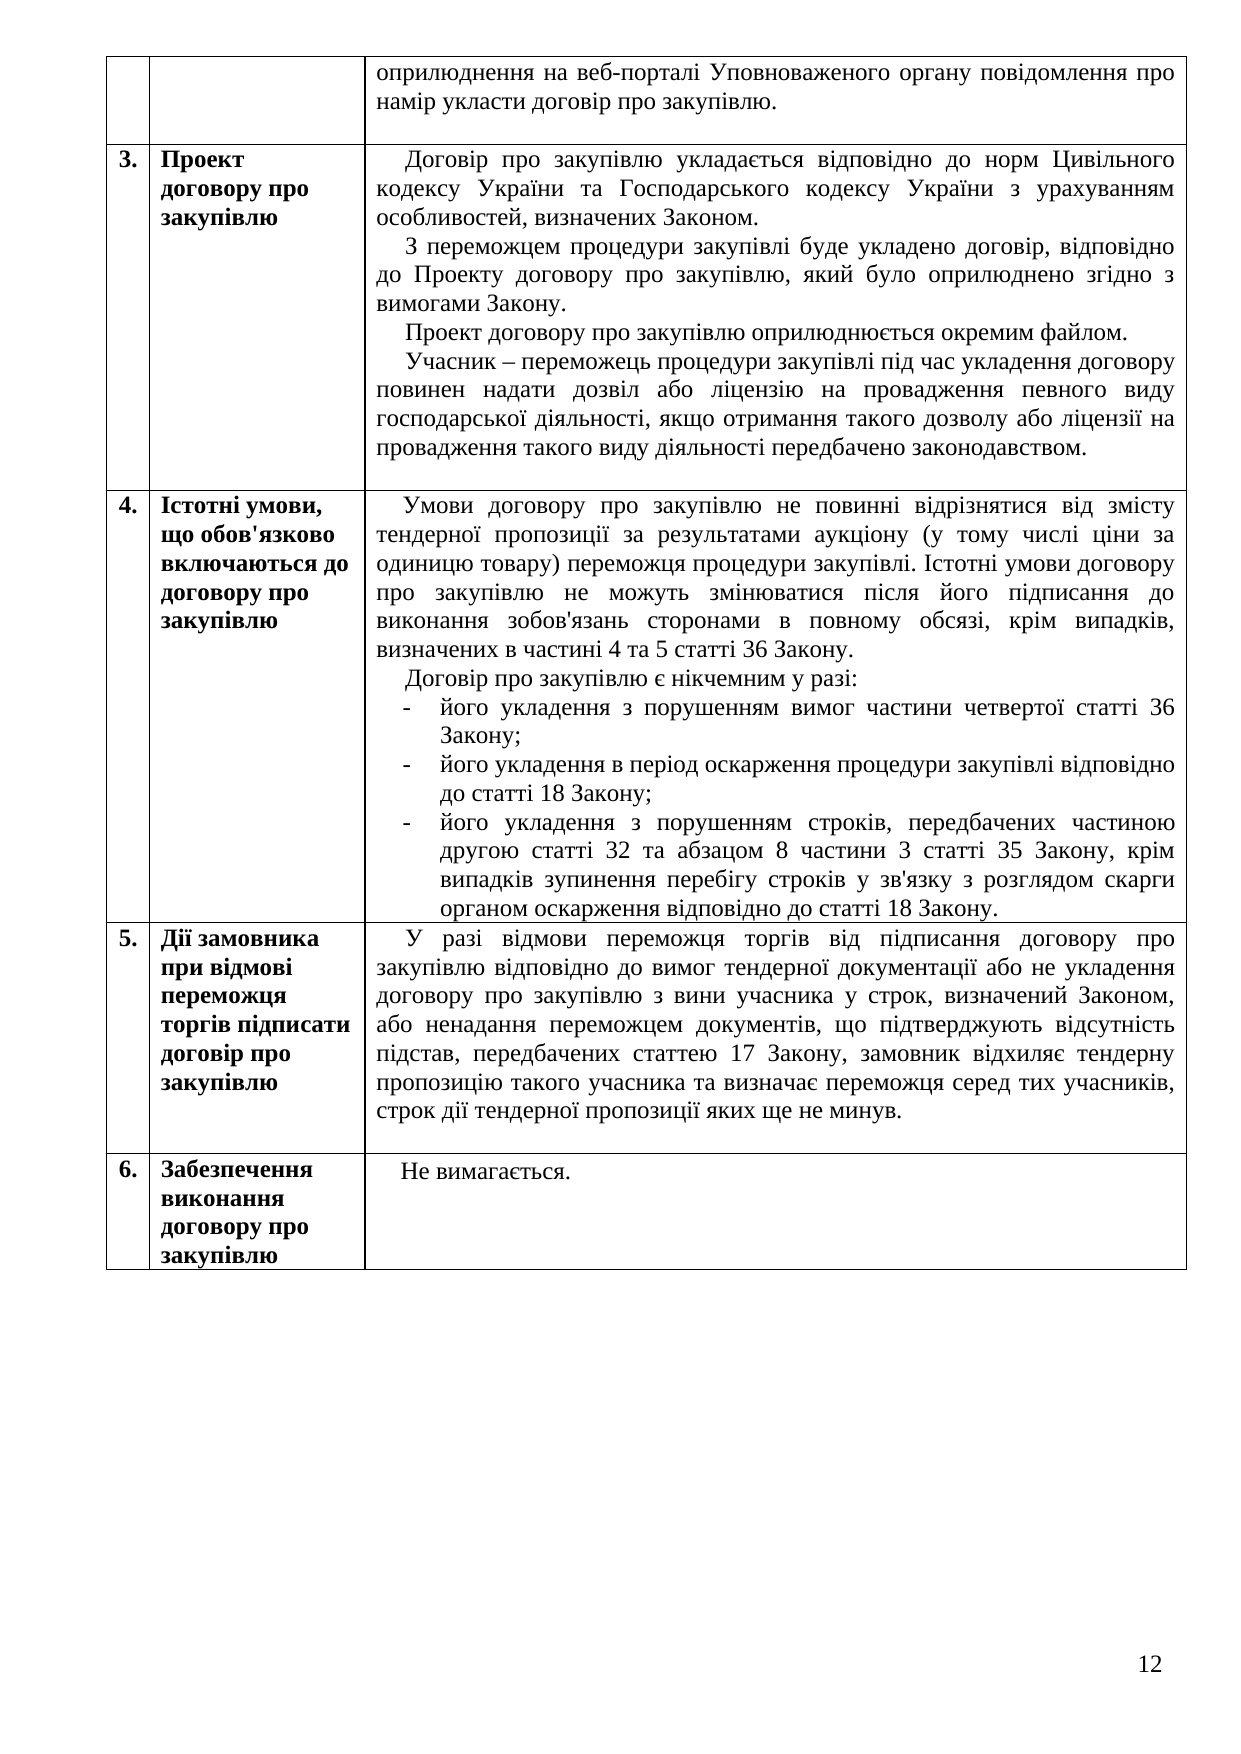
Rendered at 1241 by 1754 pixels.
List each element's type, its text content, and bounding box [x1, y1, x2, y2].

table_cell 6. [107, 1154, 149, 1269]
table_cell У разі відмови переможця торгів від підписання договору про закупівлю відповідно до вимог тендерної документації або не укладення договору про закупівлю з вини учасника у строк, визначений Законом, або ненадання переможцем документів, що підтверджують відсутність підстав, передбачених статтею 17 Закону, замовник відхиляє тендерну пропозицію такого учасника та визначає переможця серед тих учасників, строк дії тендерної пропозиції яких ще не минув. [366, 923, 1186, 1153]
table_cell Дії замовника при відмові переможця торгів підписати договір про закупівлю [150, 923, 364, 1153]
table_cell Умови договору про закупівлю не повинні відрізнятися від змісту тендерної пропозиції за результатами аукціону (у тому числі ціни за одиницю товару) переможця процедури закупівлі. Істотні умови договору про закупівлю не можуть змінюватися після його підписання до виконання зобов'язань сторонами в повному обсязі, крім випадків, визначених в частині 4 та 5 статті 36 Закону. Договір про закупівлю є нікчемним у разі: його укладення з порушенням вимог частини четвертої статті 36 Закону; його укладення в період оскарження процедури закупівлі відповідно до статті 18 Закону; його укладення з порушенням строків, передбачених частиною другою статті 32 та абзацом 8 частини 3 статті 35 Закону, крім випадків зупинення перебігу строків у зв'язку з розглядом скарги органом оскарження відповідно до статті 18 Закону. [366, 491, 1186, 922]
table_cell 2. [107, 57, 149, 143]
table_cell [366, 57, 1186, 143]
table_cell 4. [107, 491, 149, 922]
table_cell Істотні умови, що обов'язково включаються до договору про закупівлю [150, 491, 364, 922]
table_cell Забезпечення виконання договору про закупівлю [150, 1154, 364, 1269]
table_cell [150, 57, 364, 143]
table_cell Не вимагається. [366, 1154, 1186, 1269]
table_cell 3. [107, 145, 149, 489]
table_cell 5. [107, 923, 149, 1153]
table_cell Договір про закупівлю укладається відповідно до норм Цивільного кодексу України та Господарського кодексу України з урахуванням особливостей, визначених Законом. З переможцем процедури закупівлі буде укладено договір, відповідно до Проекту договору про закупівлю, який було оприлюднено згідно з вимогами Закону. Проект договору про закупівлю оприлюднюється окремим файлом. Учасник – переможець процедури закупівлі під час укладення договору повинен надати дозвіл або ліцензію на провадження певного виду господарської діяльності, якщо отримання такого дозволу або ліцензії на провадження такого виду діяльності передбачено законодавством. [366, 145, 1186, 489]
table_cell Проект договору про закупівлю [150, 145, 364, 489]
